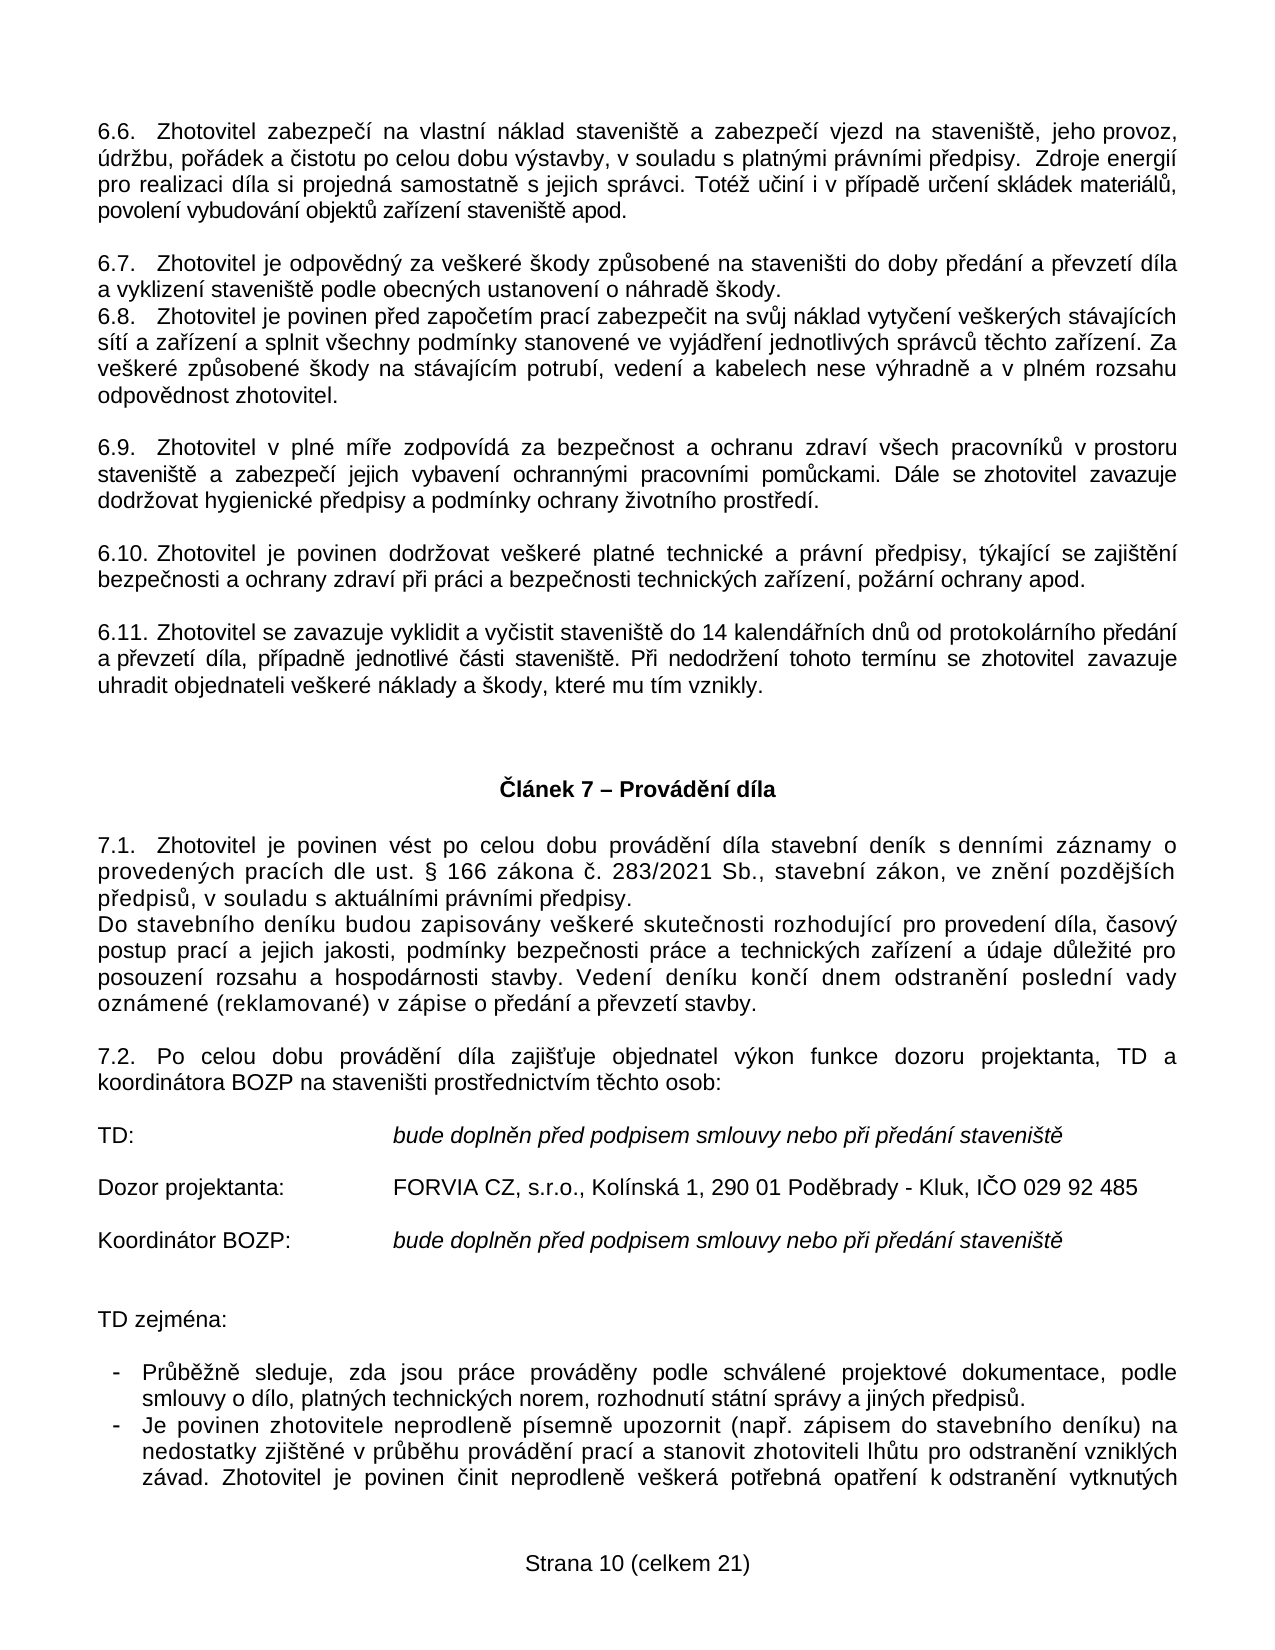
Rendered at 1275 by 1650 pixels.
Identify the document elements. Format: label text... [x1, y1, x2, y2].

text Koordinátor BOZP: bude doplněn před podpisem smlouvy nebo při předání staveniště [97, 1227, 1177, 1253]
list Zhotovitel je povinen před započetím prací zabezpečit na svůj náklad vytyčení veškerých stávajících sítí a zařízení a splnit všechny podmínky stanovené ve vyjádření jednotlivých správců těchto zařízení. Za veškeré způsobené škody na stávajícím potrubí, vedení a kabelech nese výhradně a v plném rozsahu odpovědnost zhotovitel. [97, 303, 1177, 408]
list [112, 1412, 1177, 1491]
list Zhotovitel zabezpečí na vlastní náklad staveniště a zabezpečí vjezd na staveniště, jeho provoz, údržbu, pořádek a čistotu po celou dobu výstavby, v souladu s platnými právními předpisy. Zdroje energií pro realizaci díla si projedná samostatně s jejich správci. Totéž učiní i v případě určení skládek materiálů, povolení vybudování objektů zařízení staveniště apod. [97, 118, 1177, 223]
list Zhotovitel v plné míře zodpovídá za bezpečnost a ochranu zdraví všech pracovníků v prostoru staveniště a zabezpečí jejich vybavení ochrannými pracovními pomůckami. Dále se zhotovitel zavazuje dodržovat hygienické předpisy a podmínky ochrany životního prostředí. [97, 434, 1177, 513]
list Zhotovitel je povinen vést po celou dobu provádění díla stavební deník s denními záznamy o provedených pracích dle ust. § 166 zákona č. 283/2021 Sb., stavební zákon, ve znění pozdějších předpisů, v souladu s aktuálními právními předpisy. [97, 832, 1177, 911]
text TD zejména: [97, 1306, 1177, 1332]
text Článek 7 – Provádění díla [97, 776, 1177, 802]
text Dozor projektanta: FORVIA CZ, s.r.o., Kolínská 1, 290 01 Poděbrady - Kluk, IČO 029 92 485 [97, 1174, 1177, 1201]
list Průběžně sleduje, zda jsou práce prováděny podle schválené projektové dokumentace, podle smlouvy o dílo, platných technických norem, rozhodnutí státní správy a jiných předpisů. [112, 1359, 1177, 1412]
list Zhotovitel je povinen dodržovat veškeré platné technické a právní předpisy, týkající se zajištění bezpečnosti a ochrany zdraví při práci a bezpečnosti technických zařízení, požární ochrany apod. [97, 540, 1177, 592]
text TD: bude doplněn před podpisem smlouvy nebo při předání staveniště [97, 1122, 1177, 1148]
list Po celou dobu provádění díla zajišťuje objednatel výkon funkce dozoru projektanta, TD a koordinátora BOZP na staveništi prostřednictvím těchto osob: [97, 1043, 1177, 1095]
list Zhotovitel se zavazuje vyklidit a vyčistit staveniště do 14 kalendářních dnů od protokolárního předání a převzetí díla, případně jednotlivé části staveniště. Při nedodržení tohoto termínu se zhotovitel zavazuje uhradit objednateli veškeré náklady a škody, které mu tím vznikly. [97, 619, 1177, 698]
list Zhotovitel je odpovědný za veškeré škody způsobené na staveništi do doby předání a převzetí díla a vyklizení staveniště podle obecných ustanovení o náhradě škody. [97, 250, 1177, 303]
text Do stavebního deníku budou zapisovány veškeré skutečnosti rozhodující pro provedení díla, časový postup prací a jejich jakosti, podmínky bezpečnosti práce a technických zařízení a údaje důležité pro posouzení rozsahu a hospodárnosti stavby. Vedení deníku končí dnem odstranění poslední vady oznámené (reklamované) v zápise o předání a převzetí stavby. [97, 911, 1177, 1016]
